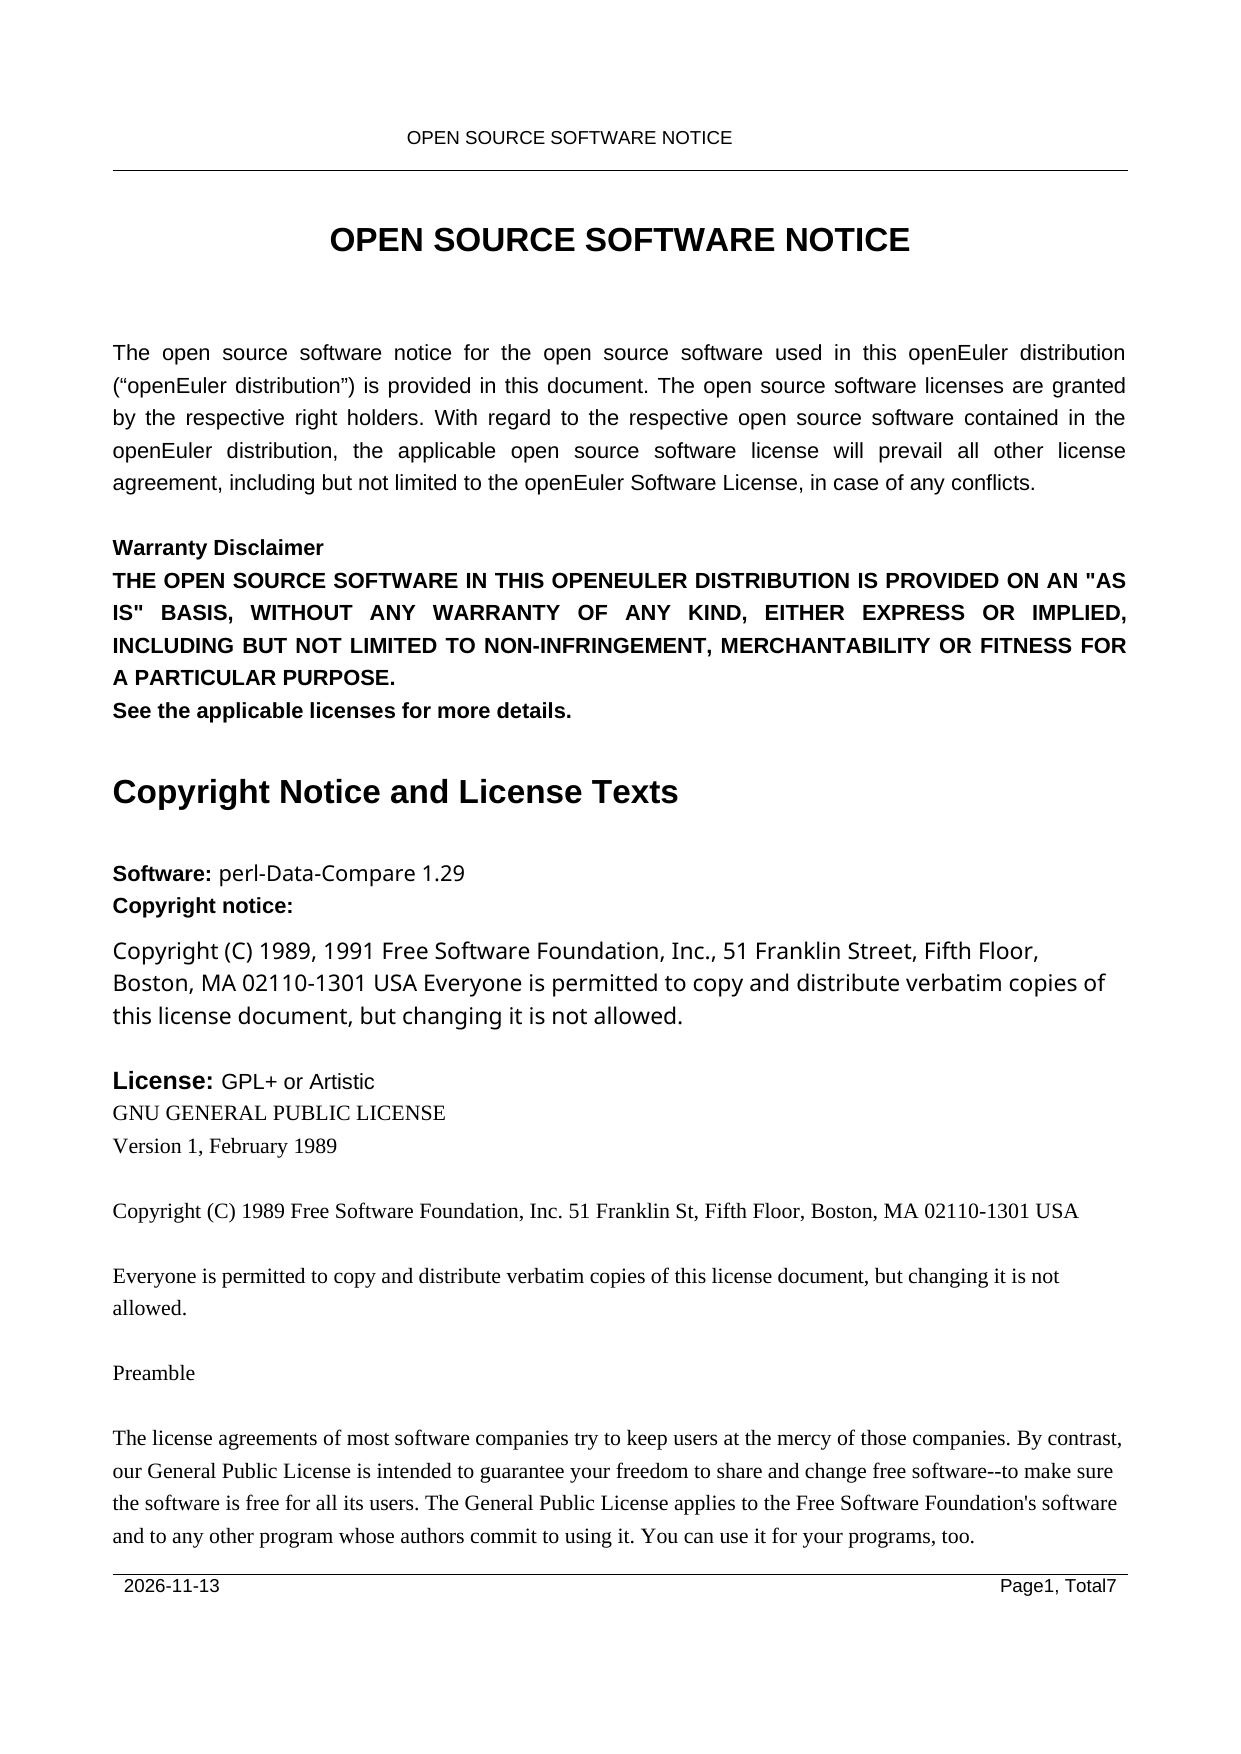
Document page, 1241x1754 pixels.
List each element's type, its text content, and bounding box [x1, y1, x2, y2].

text OPEN SOURCE SOFTWARE NOTICE [112, 206, 1128, 271]
text Warranty Disclaimer [112, 531, 1128, 564]
text Copyright (C) 1989, 1991 Free Software Foundation, Inc., 51 Franklin Street, Fifth Floor, Boston, MA 02110-1301 USA Everyone is permitted to copy and distribute verbatim copies of this license document, but changing it is not allowed. [112, 934, 1128, 1064]
text Copyright Notice and License Texts [112, 759, 1128, 824]
text THE OPEN SOURCE SOFTWARE IN THIS OPENEULER DISTRIBUTION IS PROVIDED ON AN "AS IS" BASIS, WITHOUT ANY WARRANTY OF ANY KIND, EITHER EXPRESS OR IMPLIED, INCLUDING BUT NOT LIMITED TO NON-INFRINGEMENT, MERCHANTABILITY OR FITNESS FOR A PARTICULAR PURPOSE. See the applicable licenses for more details. [112, 564, 1128, 726]
text The open source software notice for the open source software used in this openEuler distribution (“openEuler distribution”) is provided in this document. The open source software licenses are granted by the respective right holders. With regard to the respective open source software contained in the openEuler distribution, the applicable open source software license will prevail all other license agreement, including but not limited to the openEuler Software License, in case of any conflicts. [112, 336, 1128, 499]
text License: GPL+ or Artistic [112, 1064, 1128, 1096]
text Copyright notice: [112, 889, 1128, 921]
title Software: perl-Data-Compare 1.29 [112, 856, 1128, 889]
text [112, 1096, 1128, 1551]
